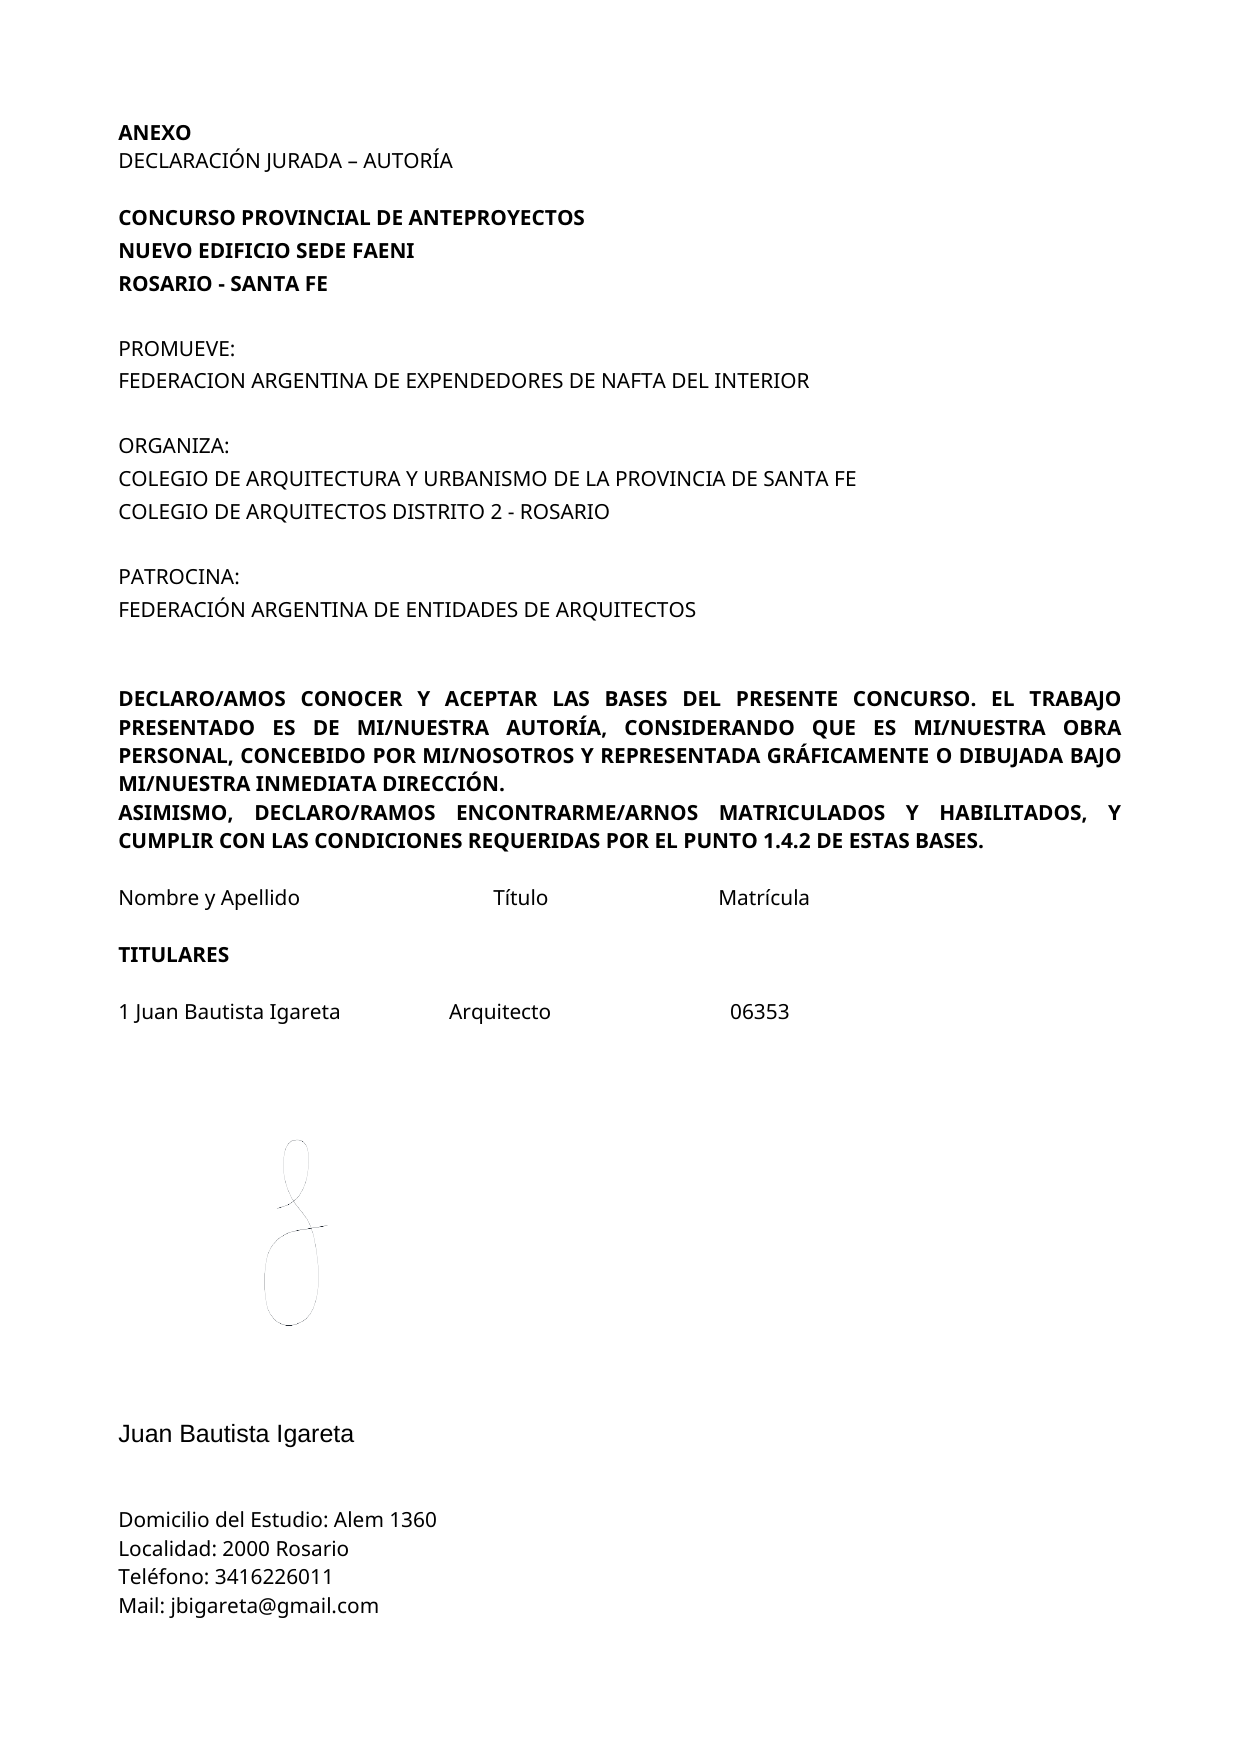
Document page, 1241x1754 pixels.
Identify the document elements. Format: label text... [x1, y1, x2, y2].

text Localidad: 2000 Rosario [118, 1534, 1122, 1562]
text ORGANIZA: [118, 432, 1122, 460]
text Juan Bautista Igareta [118, 1419, 1122, 1448]
text ROSARIO - SANTA FE [118, 269, 1122, 297]
text Mail: jbigareta@gmail.com [118, 1591, 1122, 1619]
text 1 Juan Bautista Igareta Arquitecto 06353 [118, 997, 1122, 1025]
text NUEVO EDIFICIO SEDE FAENI [118, 236, 1122, 264]
text FEDERACIÓN ARGENTINA DE ENTIDADES DE ARQUITECTOS [118, 595, 1122, 623]
text PROMUEVE: [118, 334, 1191, 362]
text COLEGIO DE ARQUITECTOS DISTRITO 2 - ROSARIO [118, 497, 1122, 525]
text DECLARACIÓN JURADA – AUTORÍA [118, 147, 1122, 175]
text DECLARO/AMOS CONOCER Y ACEPTAR LAS BASES DEL PRESENTE CONCURSO. EL TRABAJO PRESENTADO ES DE MI/NUESTRA AUTORÍA, CONSIDERANDO QUE ES MI/NUESTRA OBRA PERSONAL, CONCEBIDO POR MI/NOSOTROS Y REPRESENTADA GRÁFICAMENTE O DIBUJADA BAJO MI/NUESTRA INMEDIATA DIRECCIÓN. [118, 684, 1122, 798]
text Domicilio del Estudio: Alem 1360 [118, 1505, 1122, 1534]
text ASIMISMO, DECLARO/RAMOS ENCONTRARME/ARNOS MATRICULADOS Y HABILITADOS, Y CUMPLIR CON LAS CONDICIONES REQUERIDAS POR EL PUNTO 1.4.2 DE ESTAS BASES. [118, 798, 1122, 855]
text ANEXO [118, 118, 1122, 147]
text CONCURSO PROVINCIAL DE ANTEPROYECTOS [118, 203, 1122, 232]
text COLEGIO DE ARQUITECTURA Y URBANISMO DE LA PROVINCIA DE SANTA FE [118, 464, 1122, 493]
text PATROCINA: [118, 562, 1122, 591]
text FEDERACION ARGENTINA DE EXPENDEDORES DE NAFTA DEL INTERIOR [118, 366, 1122, 395]
text TITULARES [118, 940, 1122, 968]
text Teléfono: 3416226011 [118, 1562, 1122, 1591]
text Nombre y Apellido Título Matrícula [118, 883, 1122, 912]
